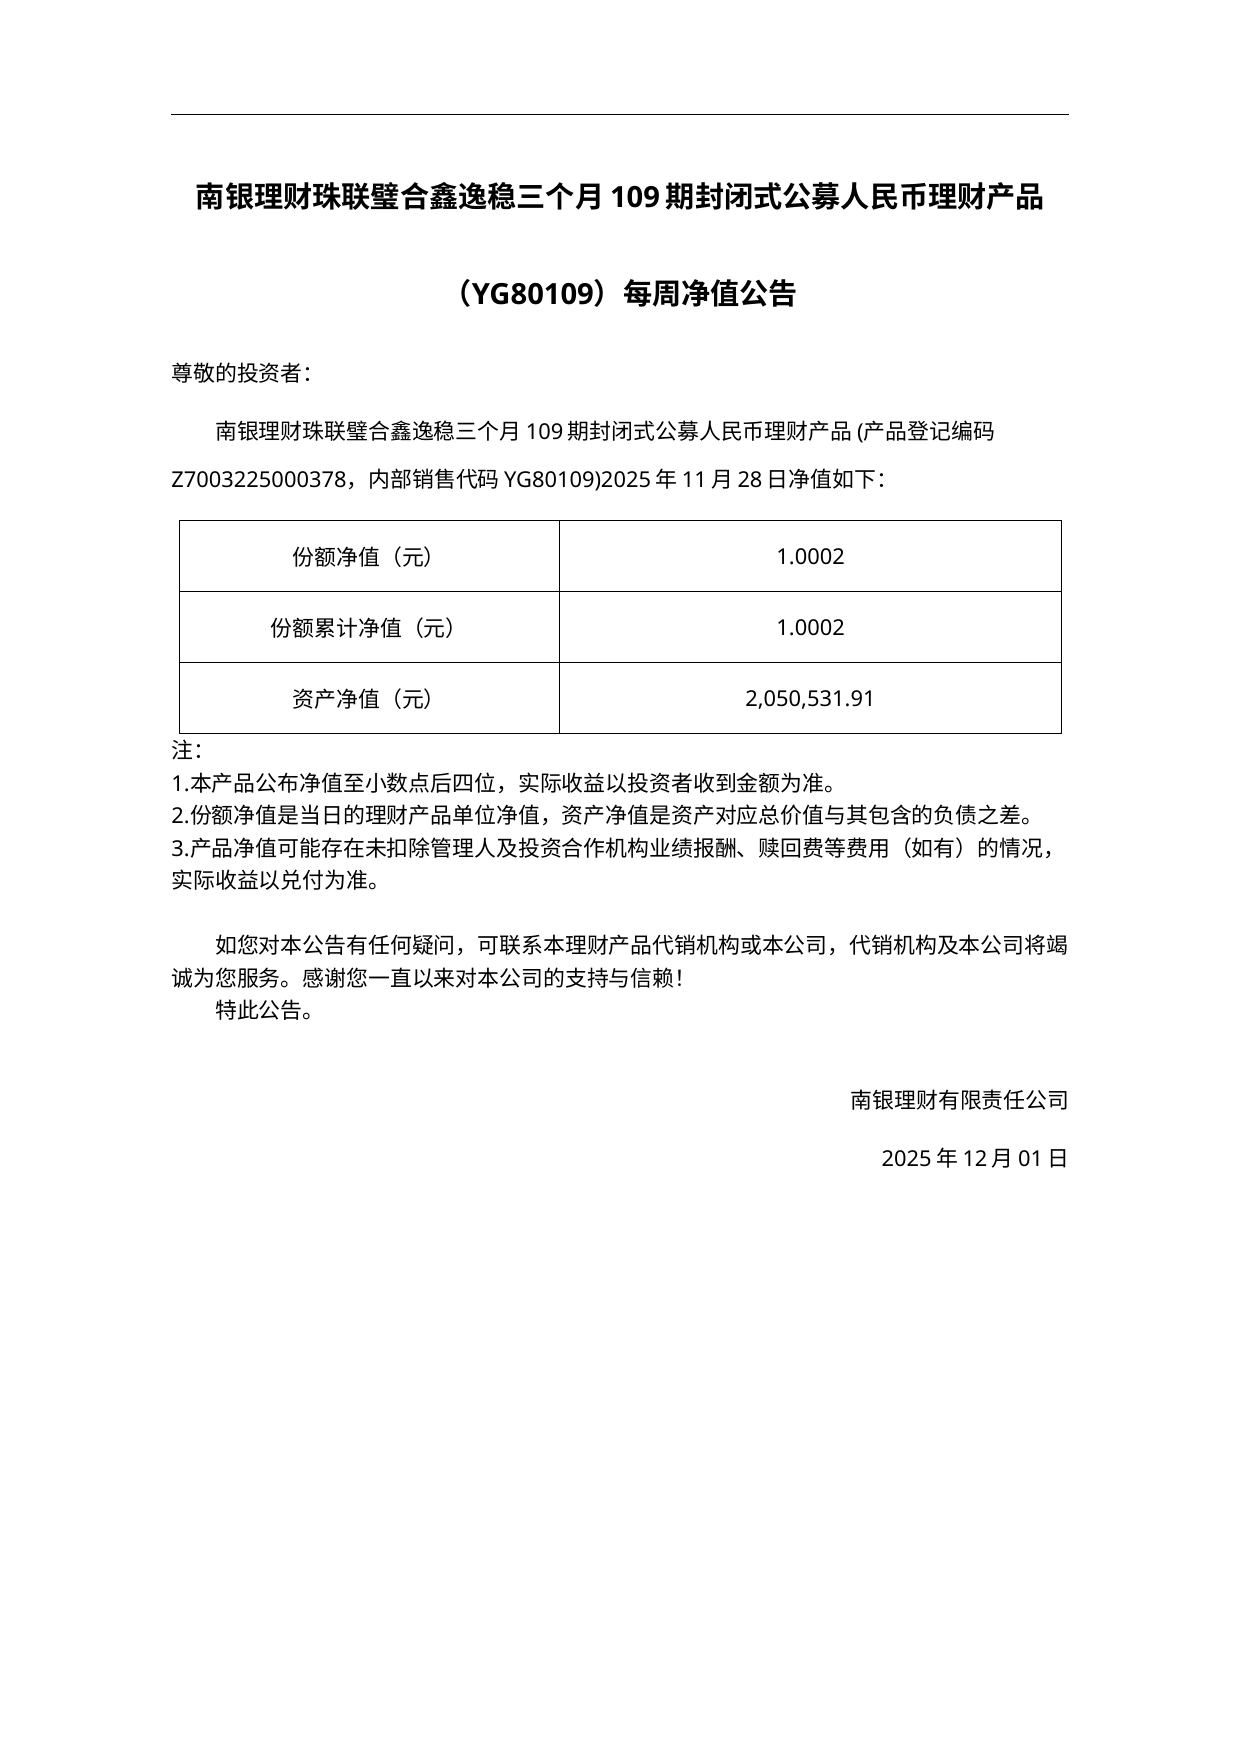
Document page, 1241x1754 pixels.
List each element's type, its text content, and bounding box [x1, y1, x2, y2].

text 2.份额净值是当日的理财产品单位净值，资产净值是资产对应总价值与其包含的负债之差。 [171, 798, 1069, 830]
table_cell 资产净值（元） [180, 663, 559, 733]
text 3.产品净值可能存在未扣除管理人及投资合作机构业绩报酬、赎回费等费用（如有）的情况，实际收益以兑付为准。 [171, 830, 1069, 895]
text 南银理财珠联璧合鑫逸稳三个月109期封闭式公募人民币理财产品 (产品登记编码Z7003225000378，内部销售代码YG80109)2025年11月28日净值如下： [171, 413, 1069, 494]
table_cell 1.0002 [560, 592, 1061, 662]
text 1.本产品公布净值至小数点后四位，实际收益以投资者收到金额为准。 [171, 765, 1069, 798]
text 2025年12月01日 [171, 1140, 1069, 1173]
text 南银理财珠联璧合鑫逸稳三个月109期封闭式公募人民币理财产品（YG80109）每周净值公告 [171, 162, 1069, 324]
text 如您对本公告有任何疑问，可联系本理财产品代销机构或本公司，代销机构及本公司将竭诚为您服务。感谢您一直以来对本公司的支持与信赖！ [171, 928, 1069, 993]
text 南银理财有限责任公司 [171, 1082, 1069, 1115]
text 尊敬的投资者： [171, 355, 1069, 388]
table_cell 份额累计净值（元） [180, 592, 559, 662]
table_header 1.0002 [560, 521, 1061, 591]
table_header 份额净值（元） [180, 521, 559, 591]
text 注： [171, 733, 1069, 765]
text 特此公告。 [171, 993, 1069, 1025]
table_cell 2,050,531.91 [560, 663, 1061, 733]
